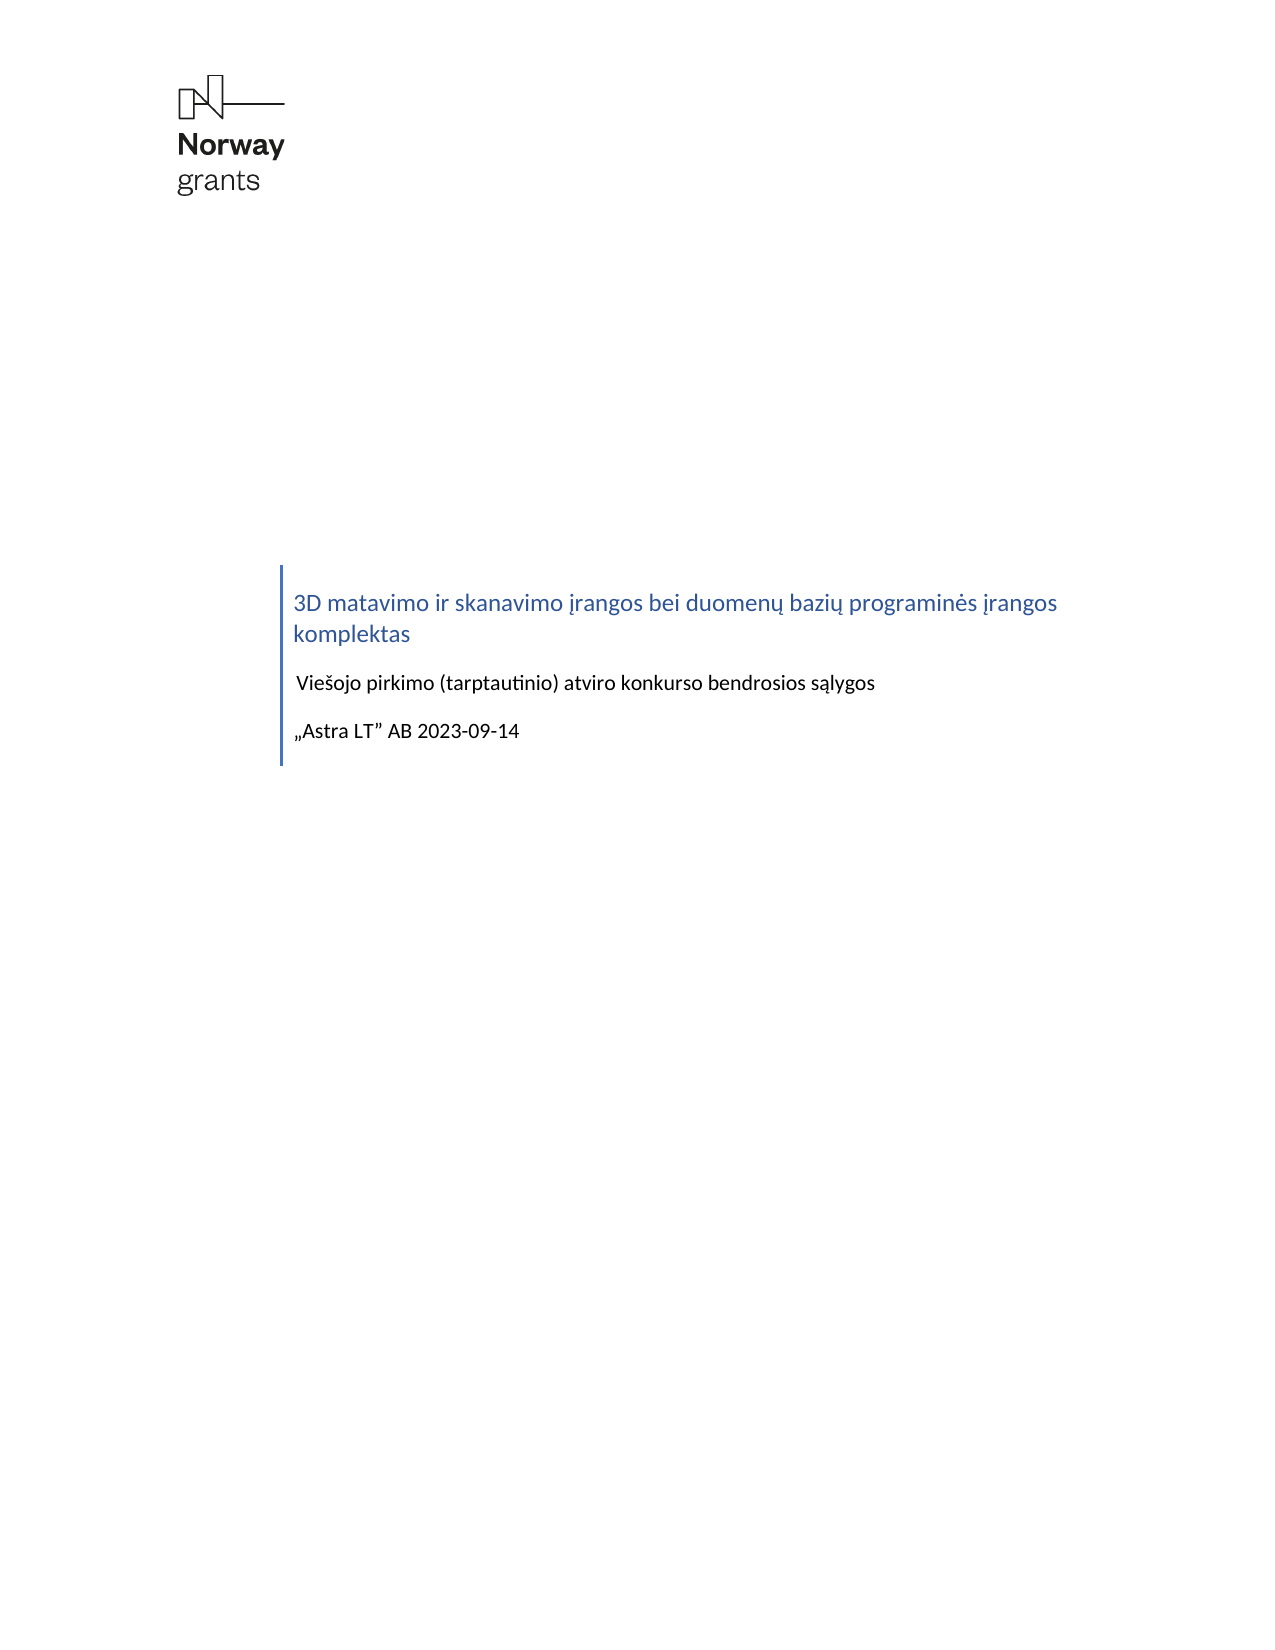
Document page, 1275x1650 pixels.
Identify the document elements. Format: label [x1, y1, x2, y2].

picture [177, 75, 285, 196]
